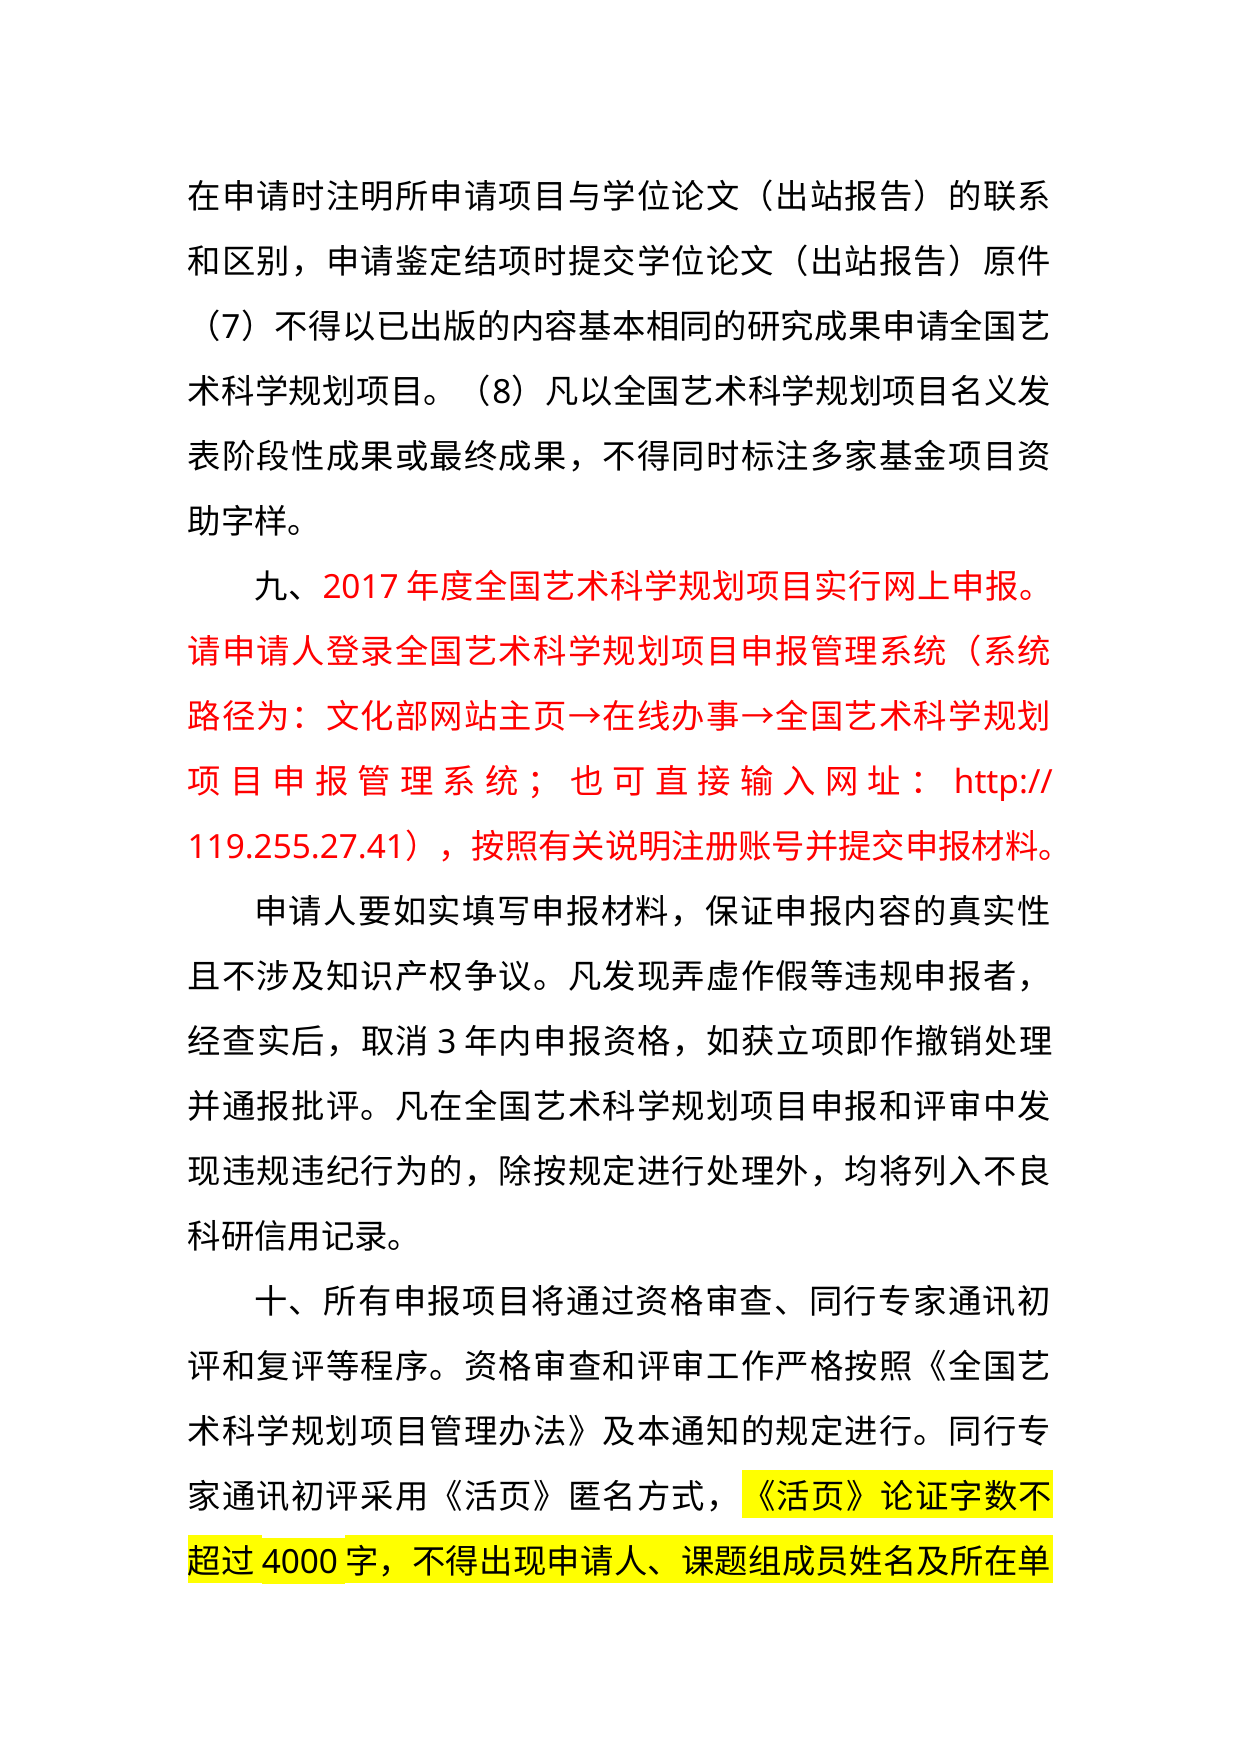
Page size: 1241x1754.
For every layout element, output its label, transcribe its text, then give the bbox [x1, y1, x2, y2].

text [187, 1267, 1053, 1592]
text 申请人要如实填写申报材料，保证申报内容的真实性且不涉及知识产权争议。凡发现弄虚作假等违规申报者，经查实后，取消3年内申报资格，如获立项即作撤销处理并通报批评。凡在全国艺术科学规划项目申报和评审中发现违规违纪行为的，除按规定进行处理外，均将列入不良科研信用记录。 [187, 877, 1053, 1267]
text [187, 162, 1053, 552]
text 九、2017年度全国艺术科学规划项目实行网上申报。请申请人登录全国艺术科学规划项目申报管理系统（系统路径为：文化部网站主页→在线办事→全国艺术科学规划项目申报管理系统；也可直接输入网址：http://119.255.27.41），按照有关说明注册账号并提交申报材料。 [187, 552, 1053, 877]
